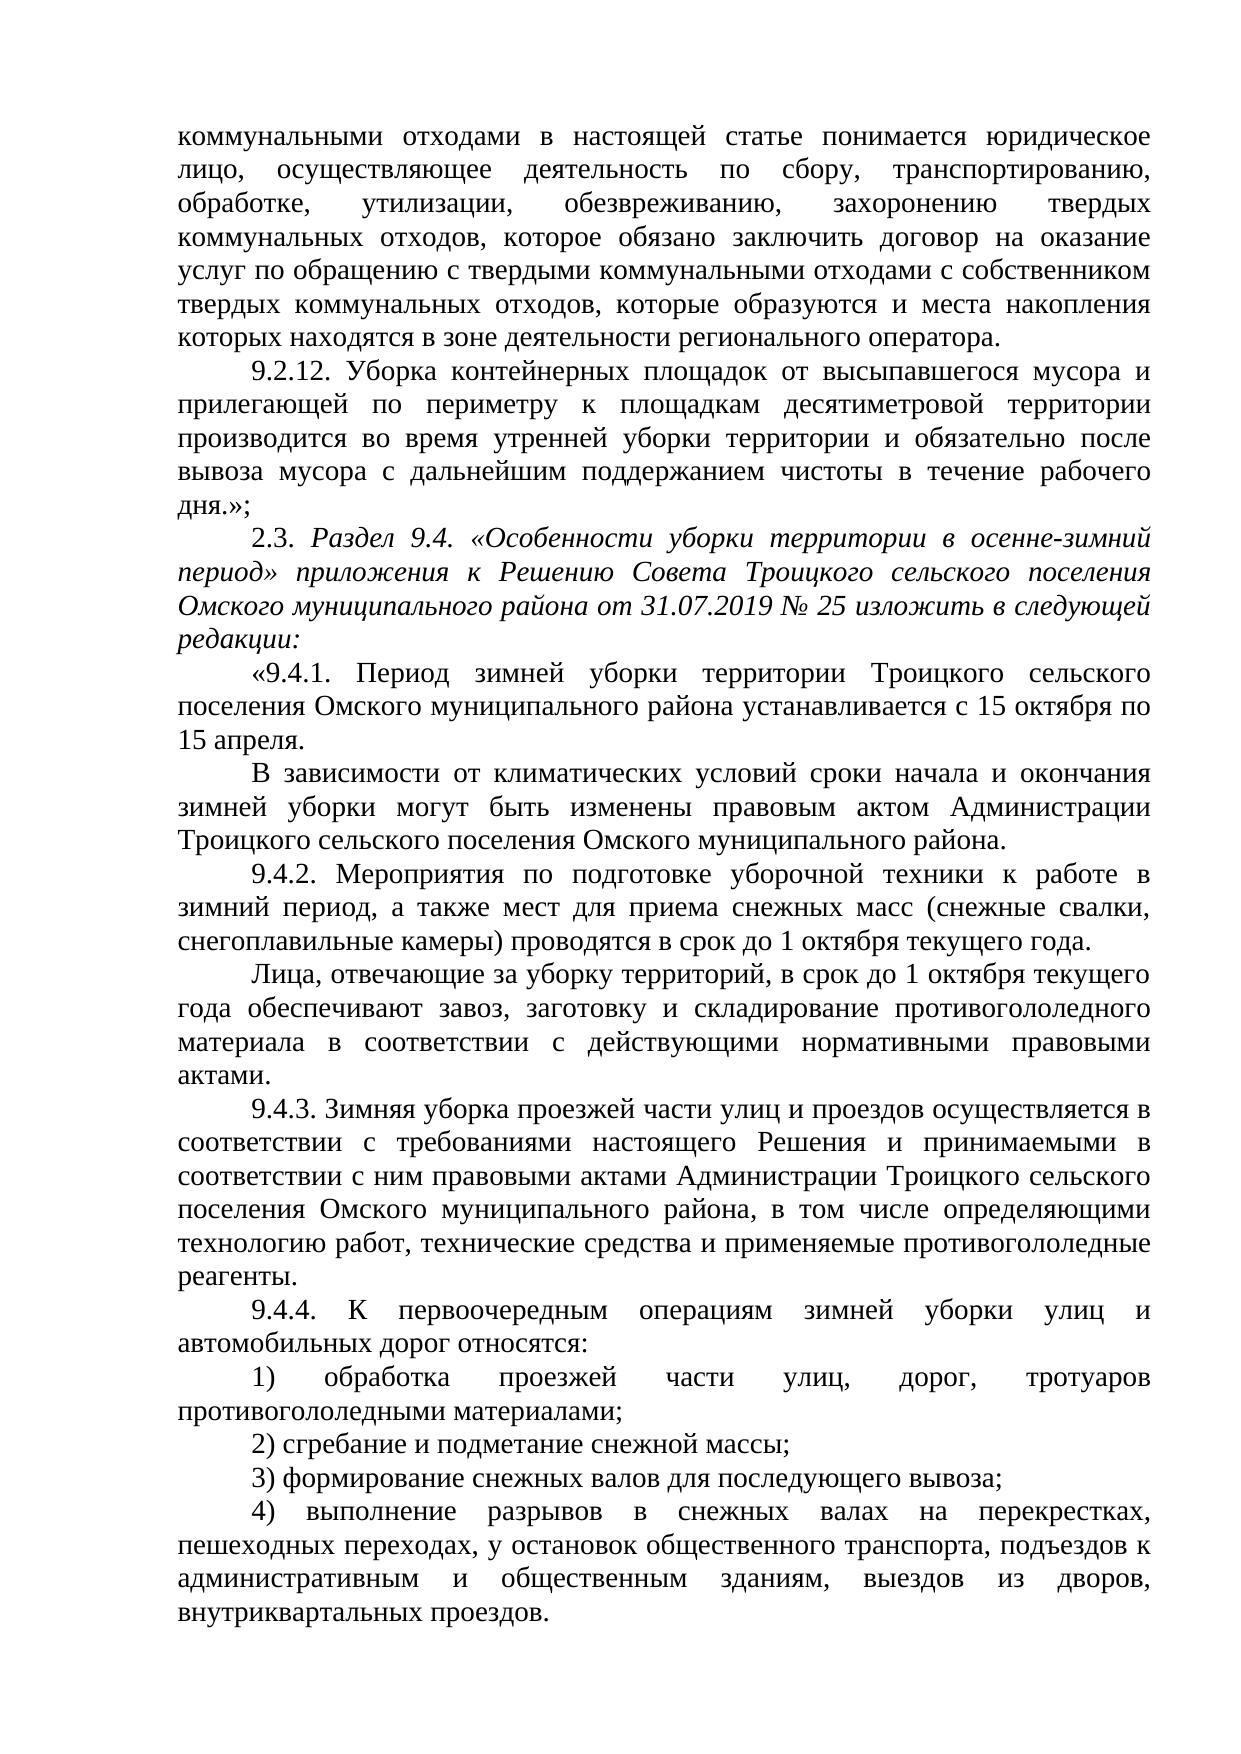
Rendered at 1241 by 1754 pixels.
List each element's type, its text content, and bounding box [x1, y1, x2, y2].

text 2) сгребание и подметание снежной массы; [177, 1426, 1152, 1460]
text 9.2.12. Уборка контейнерных площадок от высыпавшегося мусора и прилегающей по периметру к площадкам десятиметровой территории производится во время утренней уборки территории и обязательно после вывоза мусора с дальнейшим поддержанием чистоты в течение рабочего дня.»; [177, 353, 1152, 521]
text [177, 118, 1152, 353]
text Лица, отвечающие за уборку территорий, в срок до 1 октября текущего года обеспечивают завоз, заготовку и складирование противогололедного материала в соответствии с действующими нормативными правовыми актами. [177, 957, 1152, 1091]
text 9.4.2. Мероприятия по подготовке уборочной техники к работе в зимний период, а также мест для приема снежных масс (снежные свалки, снегоплавильные камеры) проводятся в срок до 1 октября текущего года. [177, 856, 1152, 957]
text В зависимости от климатических условий сроки начала и окончания зимней уборки могут быть изменены правовым актом Администрации Троицкого сельского поселения Омского муниципального района. [177, 755, 1152, 856]
text 1) обработка проезжей части улиц, дорог, тротуаров противогололедными материалами; [177, 1359, 1152, 1426]
text 9.4.4. К первоочередным операциям зимней уборки улиц и автомобильных дорог относятся: [177, 1292, 1152, 1359]
text 4) выполнение разрывов в снежных валах на перекрестках, пешеходных переходах, у остановок общественного транспорта, подъездов к административным и общественным зданиям, выездов из дворов, внутриквартальных проездов. [177, 1493, 1152, 1627]
text 3) формирование снежных валов для последующего вывоза; [177, 1460, 1152, 1493]
text 9.4.3. Зимняя уборка проезжей части улиц и проездов осуществляется в соответствии с требованиями настоящего Решения и принимаемыми в соответствии с ним правовыми актами Администрации Троицкого сельского поселения Омского муниципального района, в том числе определяющими технологию работ, технические средства и применяемые противогололедные реагенты. [177, 1091, 1152, 1292]
text «9.4.1. Период зимней уборки территории Троицкого сельского поселения Омского муниципального района устанавливается с 15 октября по 15 апреля. [177, 655, 1152, 755]
text 2.3. Раздел 9.4. «Особенности уборки территории в осенне-зимний период» приложения к Решению Совета Троицкого сельского поселения Омского муниципального района от 31.07.2019 № 25 изложить в следующей редакции: [177, 521, 1152, 655]
